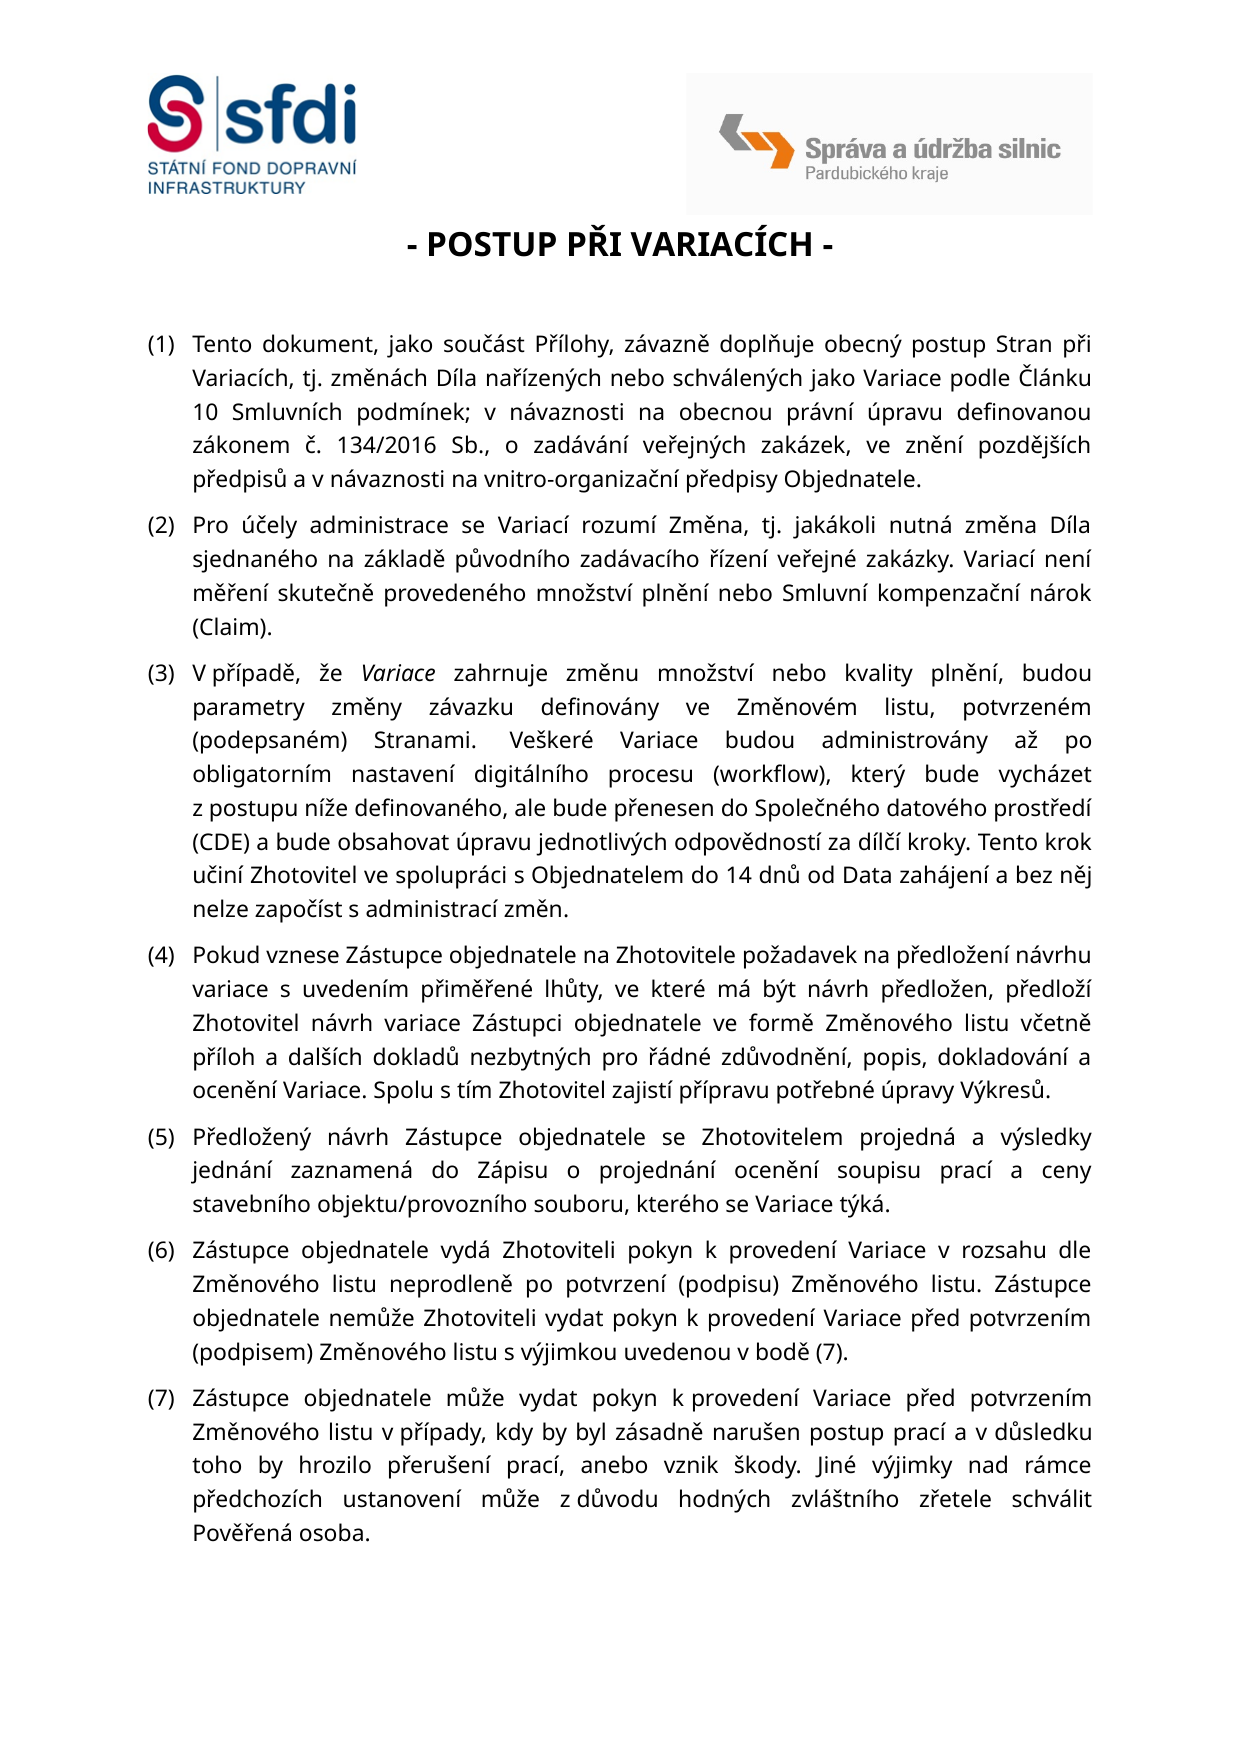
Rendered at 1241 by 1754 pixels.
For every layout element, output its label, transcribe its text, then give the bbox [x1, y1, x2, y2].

text (4) Pokud vznese Zástupce objednatele na Zhotovitele požadavek na předložení návrhu variace s uvedením přiměřené lhůty, ve které má být návrh předložen, předloží Zhotovitel návrh variace Zástupci objednatele ve formě Změnového listu včetně příloh a dalších dokladů nezbytných pro řádné zdůvodnění, popis, dokladování a ocenění Variace. Spolu s tím Zhotovitel zajistí přípravu potřebné úpravy Výkresů. [148, 939, 1093, 1105]
text (6) Zástupce objednatele vydá Zhotoviteli pokyn k provedení Variace v rozsahu dle Změnového listu neprodleně po potvrzení (podpisu) Změnového listu. Zástupce objednatele nemůže Zhotoviteli vydat pokyn k provedení Variace před potvrzením (podpisem) Změnového listu s výjimkou uvedenou v bodě (7). [148, 1234, 1093, 1367]
text (3) V případě, že Variace zahrnuje změnu množství nebo kvality plnění, budou parametry změny závazku definovány ve Změnovém listu, potvrzeném (podepsaném) Stranami. Veškeré Variace budou administrovány až po obligatorním nastavení digitálního procesu (workflow), který bude vycházet z postupu níže definovaného, ale bude přenesen do Společného datového prostředí (CDE) a bude obsahovat úpravu jednotlivých odpovědností za dílčí kroky. Tento krok učiní Zhotovitel ve spolupráci s Objednatelem do 14 dnů od Data zahájení a bez něj nelze započíst s administrací změn. [148, 657, 1093, 924]
text (7) Zástupce objednatele může vydat pokyn k provedení Variace před potvrzením Změnového listu v případy, kdy by byl zásadně narušen postup prací a v důsledku toho by hrozilo přerušení prací, anebo vznik škody. Jiné výjimky nad rámce předchozích ustanovení může z důvodu hodných zvláštního zřetele schválit Pověřená osoba. [148, 1382, 1093, 1548]
list - POSTUP PŘI Variacích - [148, 221, 1093, 266]
picture [686, 73, 1093, 215]
picture [147, 73, 357, 194]
text (1) Tento dokument, jako součást Přílohy, závazně doplňuje obecný postup Stran při Variacích, tj. změnách Díla nařízených nebo schválených jako Variace podle Článku 10 Smluvních podmínek; v návaznosti na obecnou právní úpravu definovanou zákonem č. 134/2016 Sb., o zadávání veřejných zakázek, ve znění pozdějších předpisů a v návaznosti na vnitro-organizační předpisy Objednatele. [148, 328, 1093, 494]
text (5) Předložený návrh Zástupce objednatele se Zhotovitelem projedná a výsledky jednání zaznamená do Zápisu o projednání ocenění soupisu prací a ceny stavebního objektu/provozního souboru, kterého se Variace týká. [148, 1120, 1093, 1219]
text (2) Pro účely administrace se Variací rozumí Změna, tj. jakákoli nutná změna Díla sjednaného na základě původního zadávacího řízení veřejné zakázky. Variací není měření skutečně provedeného množství plnění nebo Smluvní kompenzační nárok (Claim). [148, 509, 1093, 642]
